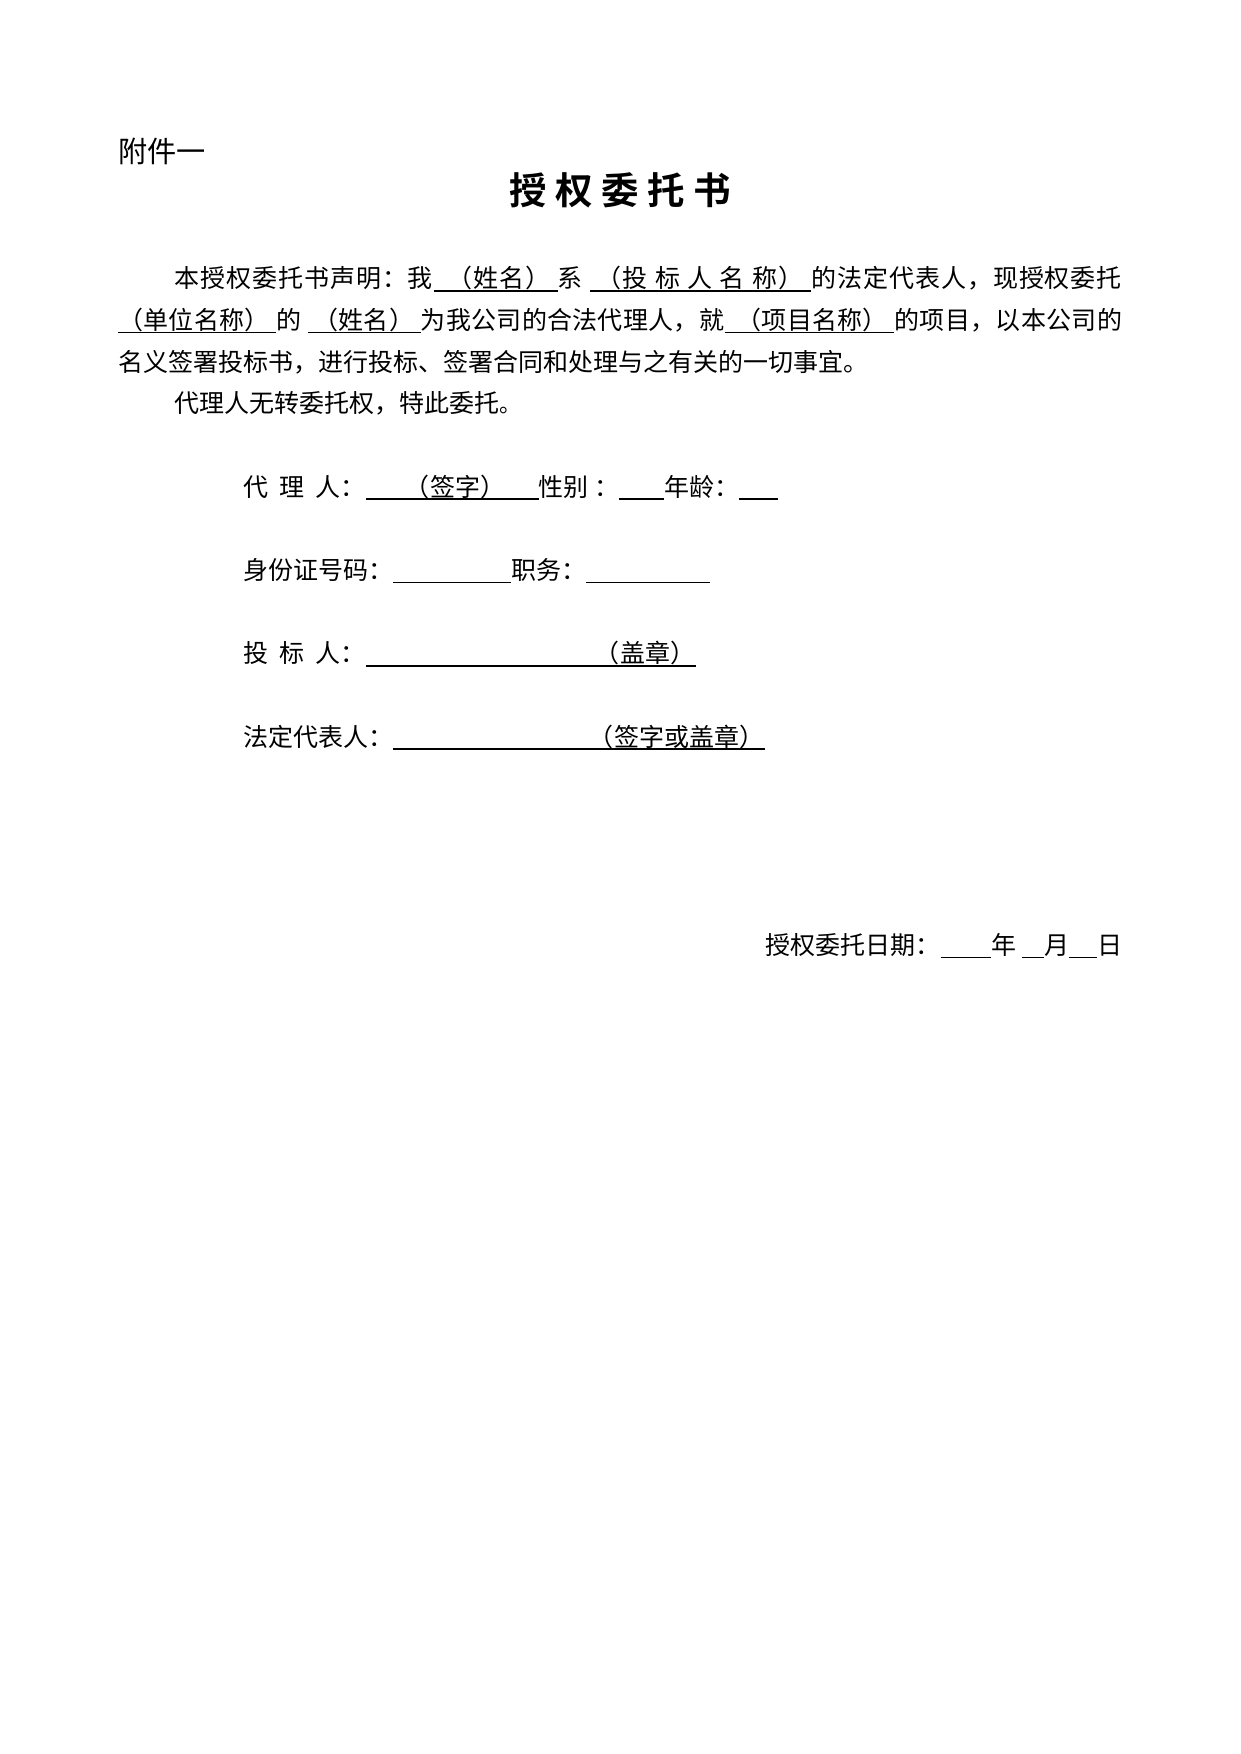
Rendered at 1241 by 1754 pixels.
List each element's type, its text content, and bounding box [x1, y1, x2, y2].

text 法定代表人： （签字或盖章） [118, 713, 1122, 754]
text 授 权 委 托 书 [118, 171, 1122, 213]
subtitle 授权委托日期： 年 月 日 [118, 921, 1122, 963]
text 投 标 人： （盖章） [118, 629, 1122, 671]
text 身份证号码： 职务： [118, 546, 1122, 588]
text 代 理 人： （签字） 性别 ： 年龄： [118, 463, 1122, 504]
text 代理人无转委托权，特此委托。 [118, 379, 1122, 421]
text 附件一 [118, 129, 1122, 171]
list 本授权委托书声明：我 （姓名） 系 （投 标 人 名 称） 的法定代表人，现授权委托 （单位名称） 的 （姓名） 为我公司的合法代理人，就 （项目名称） 的项目，以本公司的名义签署投标书，进行投标、签署合同和处理与之有关的一切事宜。 [118, 254, 1122, 379]
